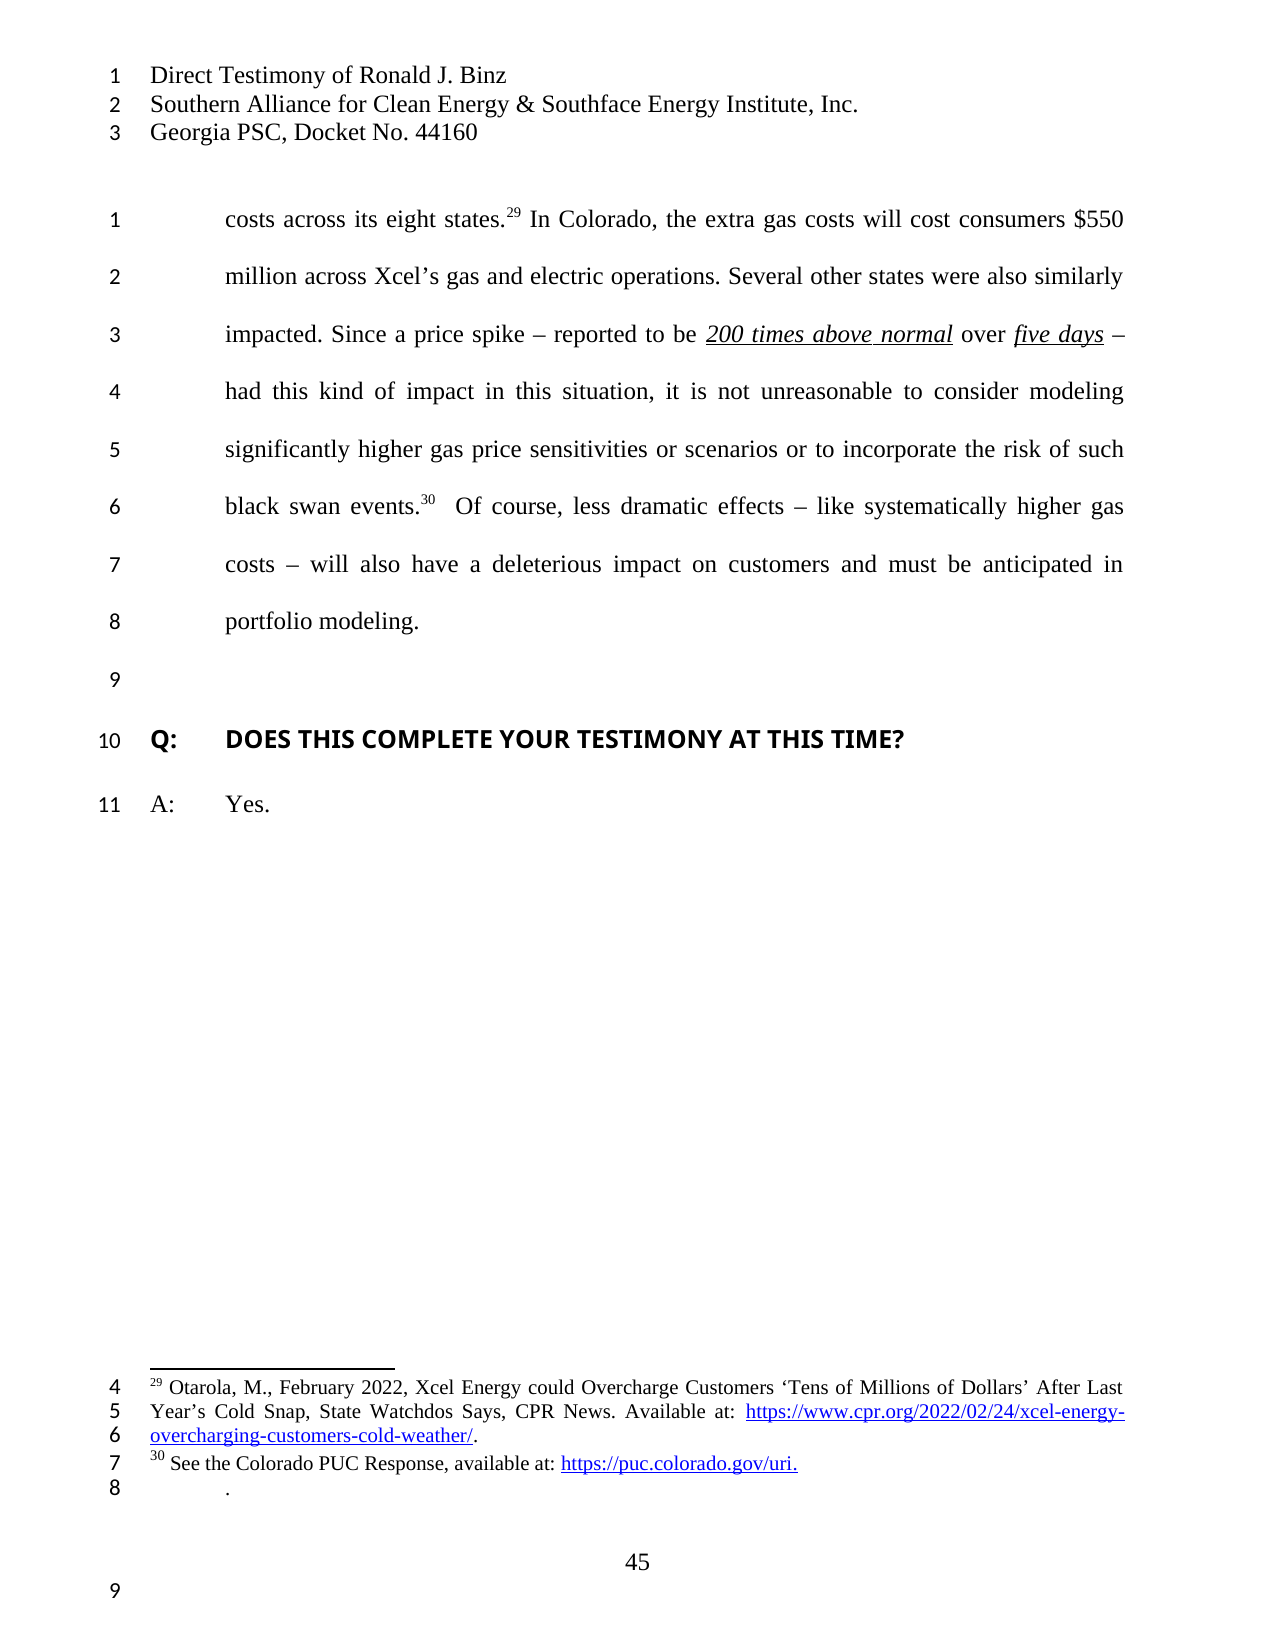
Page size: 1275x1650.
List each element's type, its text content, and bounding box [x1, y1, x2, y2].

text Q: DOES THIS COMPLETE YOUR TESTIMONY AT THIS TIME? [150, 721, 1125, 755]
text A: Yes. [150, 789, 1125, 818]
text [225, 204, 1125, 635]
